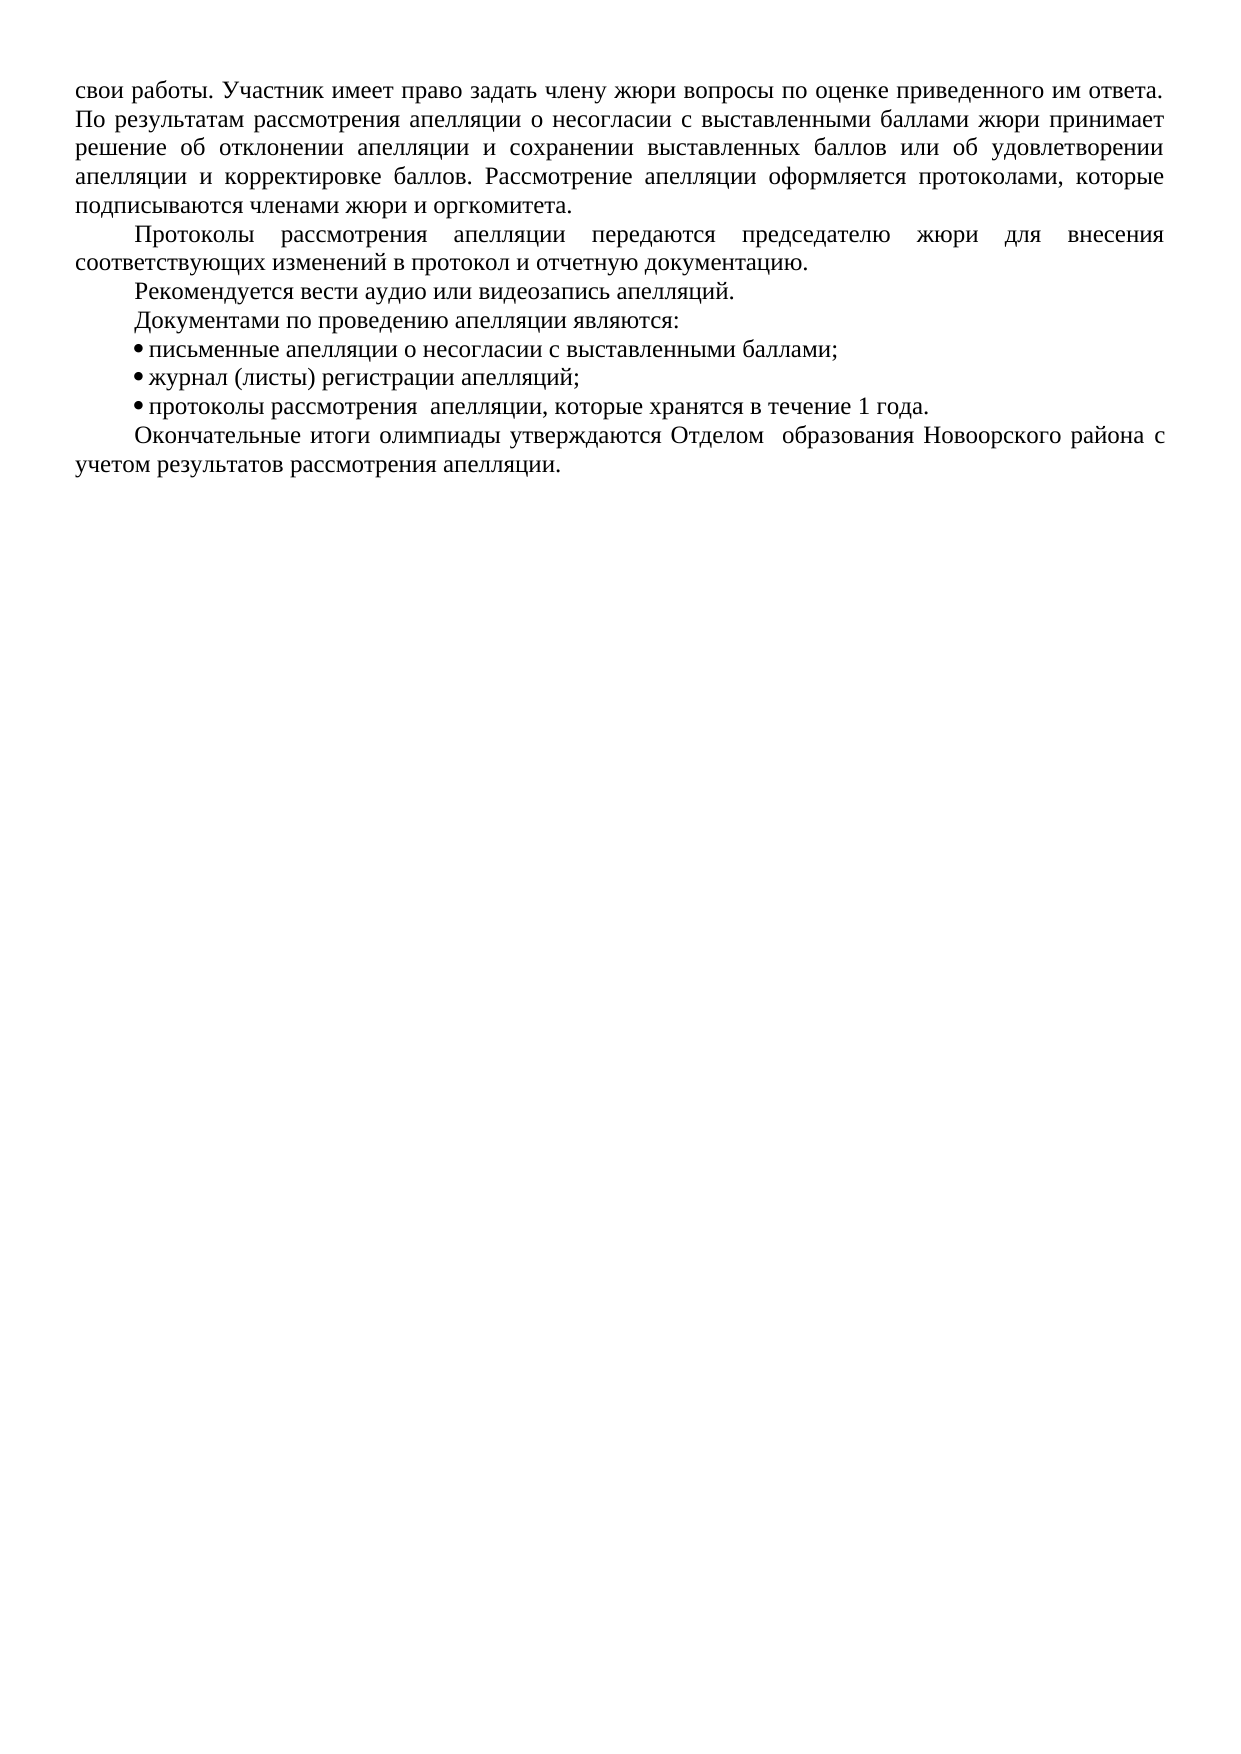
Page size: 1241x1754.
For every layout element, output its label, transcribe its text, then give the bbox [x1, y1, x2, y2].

list письменные апелляции о несогласии с выставленными баллами; [75, 334, 1165, 362]
list протоколы рассмотрения апелляции, которые хранятся в течение 1 года. [75, 391, 1165, 420]
text Протоколы рассмотрения апелляции передаются председателю жюри для внесения соответствующих изменений в протокол и отчетную документацию. [75, 219, 1165, 276]
list журнал (листы) регистрации апелляций; [75, 362, 1165, 391]
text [75, 75, 1165, 219]
text Документами по проведению апелляции являются: [75, 305, 1165, 334]
text Рекомендуется вести аудио или видеозапись апелляций. [75, 276, 1165, 305]
text Окончательные итоги олимпиады утверждаются Отделом образования Новоорского района с учетом результатов рассмотрения апелляции. [75, 420, 1165, 477]
